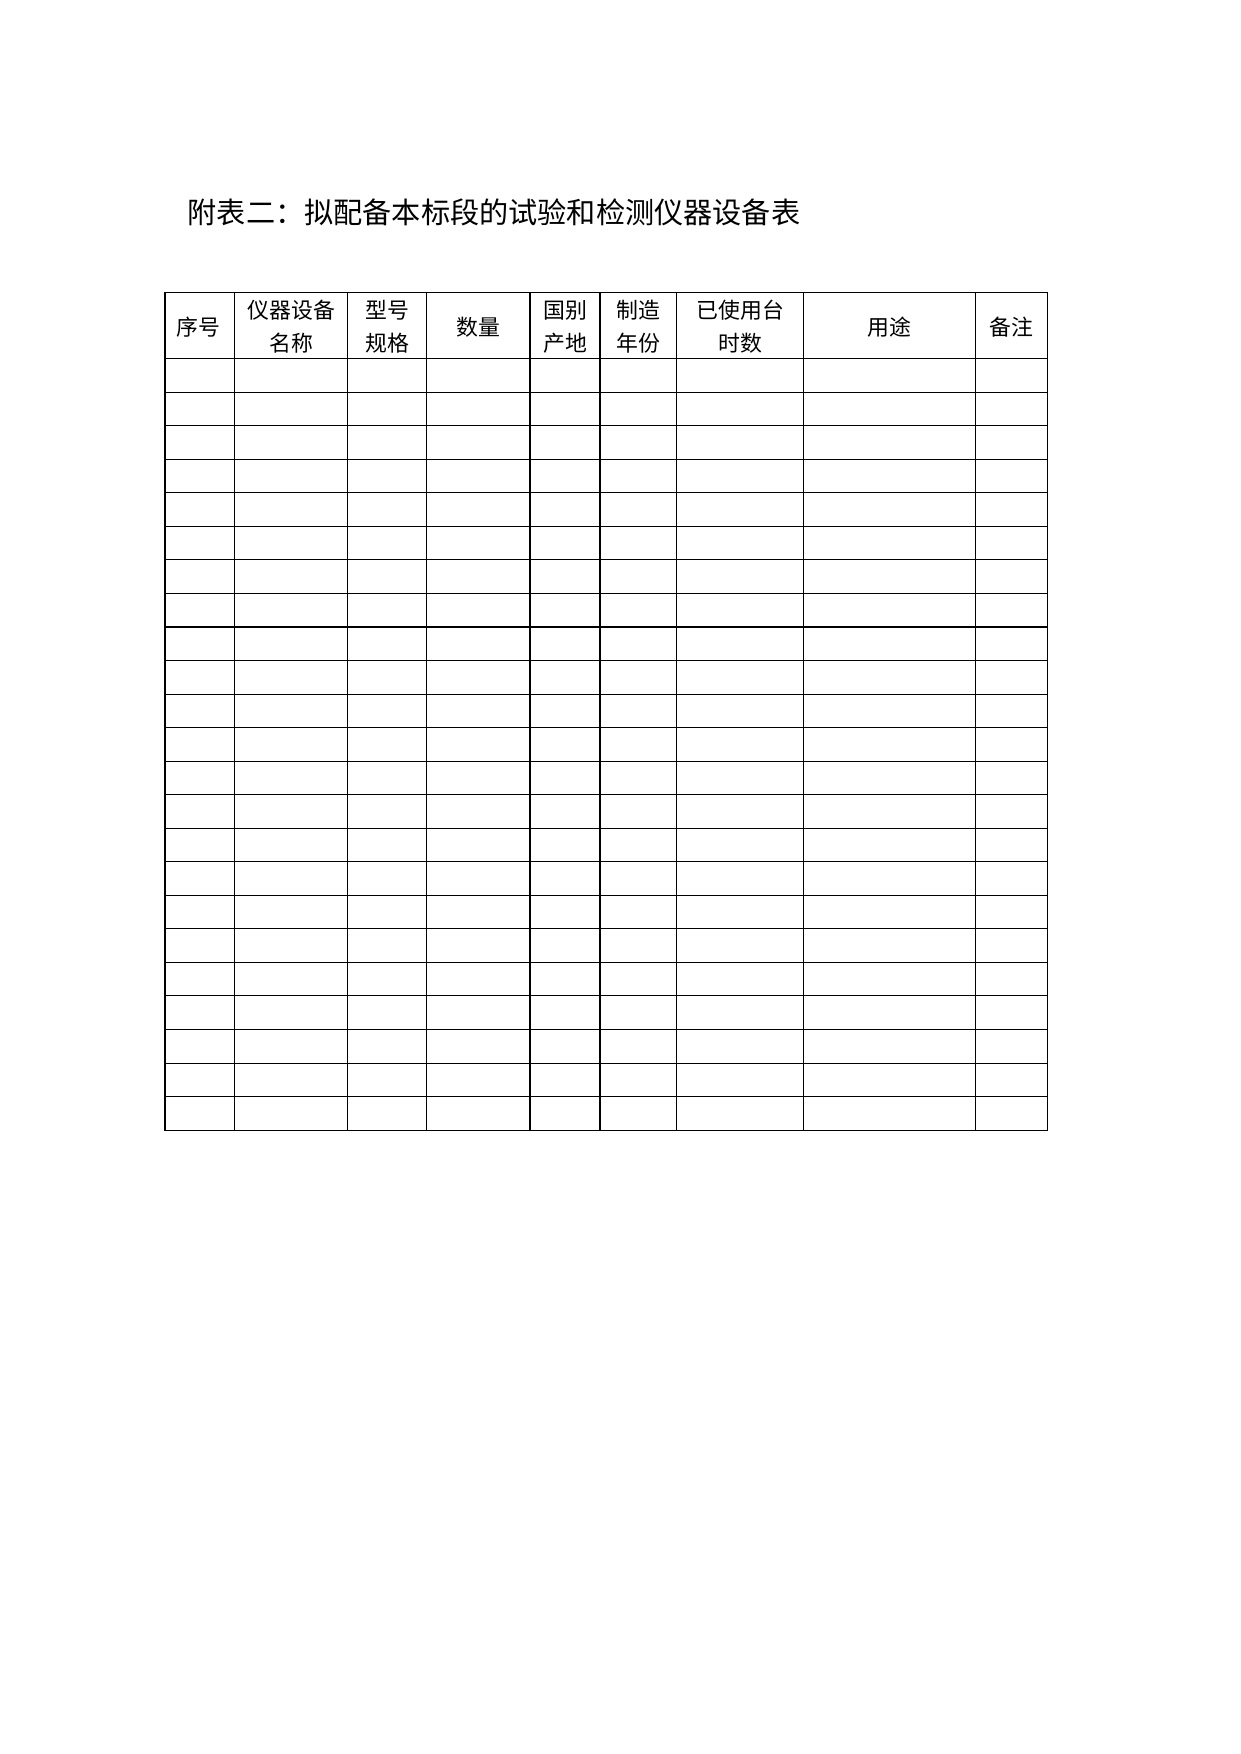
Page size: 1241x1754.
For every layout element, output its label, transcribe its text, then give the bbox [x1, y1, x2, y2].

table_cell [677, 359, 803, 392]
table_cell [976, 493, 1047, 526]
table_cell [166, 493, 234, 526]
table_cell [677, 527, 803, 559]
table_cell [427, 527, 529, 559]
table_cell [235, 393, 347, 425]
table_cell [677, 594, 803, 626]
table_cell [531, 963, 599, 995]
table_header 数量 [427, 293, 529, 358]
table_cell [677, 628, 803, 660]
table_cell [601, 929, 676, 962]
table_cell [677, 996, 803, 1029]
table_cell [804, 1064, 975, 1096]
table_cell [804, 996, 975, 1029]
table_cell [976, 896, 1047, 928]
table_header 序号 [166, 293, 234, 358]
table_cell [601, 862, 676, 895]
table_cell [976, 661, 1047, 693]
table_cell [804, 963, 975, 995]
table_cell [601, 493, 676, 526]
table_cell [804, 862, 975, 895]
table_cell [427, 929, 529, 962]
table_cell [235, 527, 347, 559]
table_cell [235, 695, 347, 727]
table_cell [235, 762, 347, 794]
table_cell [531, 527, 599, 559]
table_cell [531, 862, 599, 895]
table_cell [166, 1030, 234, 1062]
table_cell [235, 1097, 347, 1129]
table_cell [166, 929, 234, 962]
table_cell [235, 862, 347, 895]
table_cell [427, 795, 529, 828]
table_cell [427, 628, 529, 660]
table_cell [601, 661, 676, 693]
table_cell [427, 560, 529, 593]
table_cell [804, 695, 975, 727]
table_cell [531, 661, 599, 693]
table_cell [348, 661, 426, 693]
table_cell [976, 460, 1047, 492]
table_cell [531, 996, 599, 1029]
table_cell [166, 661, 234, 693]
table_cell [348, 728, 426, 761]
table_cell [677, 929, 803, 962]
table_cell [804, 359, 975, 392]
table_cell [531, 695, 599, 727]
table_cell [804, 728, 975, 761]
table_cell [601, 829, 676, 861]
table_cell [677, 493, 803, 526]
table_cell [348, 996, 426, 1029]
table_cell [677, 560, 803, 593]
table_cell [348, 795, 426, 828]
table_cell [601, 560, 676, 593]
table_cell [976, 359, 1047, 392]
table_cell [348, 762, 426, 794]
table_cell [348, 862, 426, 895]
table_header 已使用台时数 [677, 293, 803, 358]
table_cell [427, 1030, 529, 1062]
table_cell [804, 896, 975, 928]
table_cell [531, 628, 599, 660]
table_cell [804, 426, 975, 459]
table_cell [677, 862, 803, 895]
table_cell [976, 728, 1047, 761]
table_cell [976, 695, 1047, 727]
table_cell [976, 1097, 1047, 1129]
table_cell [427, 493, 529, 526]
table_cell [166, 560, 234, 593]
table_cell [804, 594, 975, 626]
table_cell [348, 460, 426, 492]
text 附表二：拟配备本标段的试验和检测仪器设备表 [187, 178, 1053, 243]
table_cell [601, 628, 676, 660]
table_cell [166, 996, 234, 1029]
table_cell [677, 393, 803, 425]
table_cell [531, 594, 599, 626]
table_cell [677, 1030, 803, 1062]
table_cell [235, 996, 347, 1029]
table_cell [601, 795, 676, 828]
table_cell [601, 1064, 676, 1096]
table_cell [166, 628, 234, 660]
table_header 仪器设备名称 [235, 293, 347, 358]
table_cell [427, 896, 529, 928]
table_cell [531, 795, 599, 828]
table_cell [677, 795, 803, 828]
table_header 用途 [804, 293, 975, 358]
table_cell [427, 996, 529, 1029]
table_cell [235, 963, 347, 995]
table_cell [235, 493, 347, 526]
table_cell [427, 359, 529, 392]
table_cell [427, 460, 529, 492]
table_cell [677, 695, 803, 727]
table_cell [976, 762, 1047, 794]
table_cell [976, 996, 1047, 1029]
table_cell [601, 460, 676, 492]
table_cell [976, 795, 1047, 828]
table_cell [976, 393, 1047, 425]
table_cell [348, 493, 426, 526]
table_cell [976, 1030, 1047, 1062]
table_cell [235, 628, 347, 660]
table_cell [531, 829, 599, 861]
table_cell [427, 862, 529, 895]
table_cell [348, 560, 426, 593]
table_cell [348, 929, 426, 962]
table_cell [601, 594, 676, 626]
table_cell [601, 728, 676, 761]
table_cell [531, 896, 599, 928]
table_cell [427, 426, 529, 459]
table_cell [976, 527, 1047, 559]
table_cell [601, 896, 676, 928]
table_cell [166, 359, 234, 392]
table_cell [166, 426, 234, 459]
table_cell [348, 829, 426, 861]
table_cell [601, 996, 676, 1029]
table_cell [601, 762, 676, 794]
table_cell [166, 594, 234, 626]
table_cell [804, 762, 975, 794]
table_cell [348, 896, 426, 928]
table_cell [601, 695, 676, 727]
table_cell [804, 1097, 975, 1129]
table_cell [427, 1097, 529, 1129]
table_cell [235, 661, 347, 693]
table_cell [804, 829, 975, 861]
table_cell [976, 628, 1047, 660]
table_cell [601, 426, 676, 459]
table_cell [804, 393, 975, 425]
table_cell [235, 728, 347, 761]
table_cell [804, 460, 975, 492]
table_cell [804, 1030, 975, 1062]
table_cell [976, 426, 1047, 459]
table_cell [235, 359, 347, 392]
table_cell [531, 460, 599, 492]
table_cell [531, 1064, 599, 1096]
table_cell [976, 963, 1047, 995]
table_cell [166, 527, 234, 559]
table_cell [235, 829, 347, 861]
table_cell [348, 1064, 426, 1096]
table_cell [166, 795, 234, 828]
table_cell [601, 963, 676, 995]
table_header 备注 [976, 293, 1047, 358]
table_cell [166, 862, 234, 895]
table_cell [531, 426, 599, 459]
table_cell [427, 829, 529, 861]
table_cell [976, 560, 1047, 593]
table_cell [677, 460, 803, 492]
table_cell [601, 393, 676, 425]
table_cell [601, 527, 676, 559]
table_cell [166, 896, 234, 928]
table_cell [804, 661, 975, 693]
table_cell [166, 963, 234, 995]
table_cell [348, 963, 426, 995]
table_cell [804, 795, 975, 828]
table_cell [348, 359, 426, 392]
table_cell [427, 661, 529, 693]
table_cell [348, 426, 426, 459]
table_cell [804, 560, 975, 593]
table_cell [804, 628, 975, 660]
table_cell [677, 426, 803, 459]
table_cell [677, 661, 803, 693]
table_cell [804, 493, 975, 526]
table_cell [601, 359, 676, 392]
table_cell [348, 1030, 426, 1062]
table_cell [677, 896, 803, 928]
table_cell [235, 896, 347, 928]
table_cell [531, 728, 599, 761]
table_cell [531, 929, 599, 962]
table_cell [235, 1064, 347, 1096]
table_cell [601, 1097, 676, 1129]
table_cell [976, 862, 1047, 895]
table_cell [235, 460, 347, 492]
table_cell [166, 762, 234, 794]
table_cell [531, 1030, 599, 1062]
table_header 制造 年份 [601, 293, 676, 358]
table_cell [804, 527, 975, 559]
table_cell [677, 829, 803, 861]
table_cell [427, 695, 529, 727]
table_cell [427, 393, 529, 425]
table_cell [677, 762, 803, 794]
table_cell [348, 628, 426, 660]
table_header 国别 产地 [531, 293, 599, 358]
table_cell [166, 1097, 234, 1129]
table_cell [348, 527, 426, 559]
table_header 型号 规格 [348, 293, 426, 358]
table_cell [677, 728, 803, 761]
table_cell [348, 695, 426, 727]
table_cell [531, 393, 599, 425]
table_cell [531, 560, 599, 593]
table_cell [976, 829, 1047, 861]
table_cell [976, 1064, 1047, 1096]
table_cell [166, 695, 234, 727]
table_cell [235, 560, 347, 593]
table_cell [427, 963, 529, 995]
table_cell [348, 393, 426, 425]
table_cell [166, 1064, 234, 1096]
table_cell [427, 1064, 529, 1096]
table_cell [531, 1097, 599, 1129]
table_cell [677, 963, 803, 995]
table_cell [348, 1097, 426, 1129]
table_cell [531, 493, 599, 526]
table_cell [235, 929, 347, 962]
table_cell [235, 594, 347, 626]
table_cell [531, 359, 599, 392]
table_cell [601, 1030, 676, 1062]
table_cell [348, 594, 426, 626]
table_cell [166, 460, 234, 492]
table_cell [427, 594, 529, 626]
table_cell [677, 1064, 803, 1096]
table_cell [166, 728, 234, 761]
table_cell [235, 426, 347, 459]
table_cell [235, 795, 347, 828]
table_cell [531, 762, 599, 794]
table_cell [166, 829, 234, 861]
table_cell [976, 594, 1047, 626]
table_cell [427, 728, 529, 761]
table_cell [427, 762, 529, 794]
table_cell [166, 393, 234, 425]
table_cell [235, 1030, 347, 1062]
table_cell [976, 929, 1047, 962]
table_cell [677, 1097, 803, 1129]
table_cell [804, 929, 975, 962]
